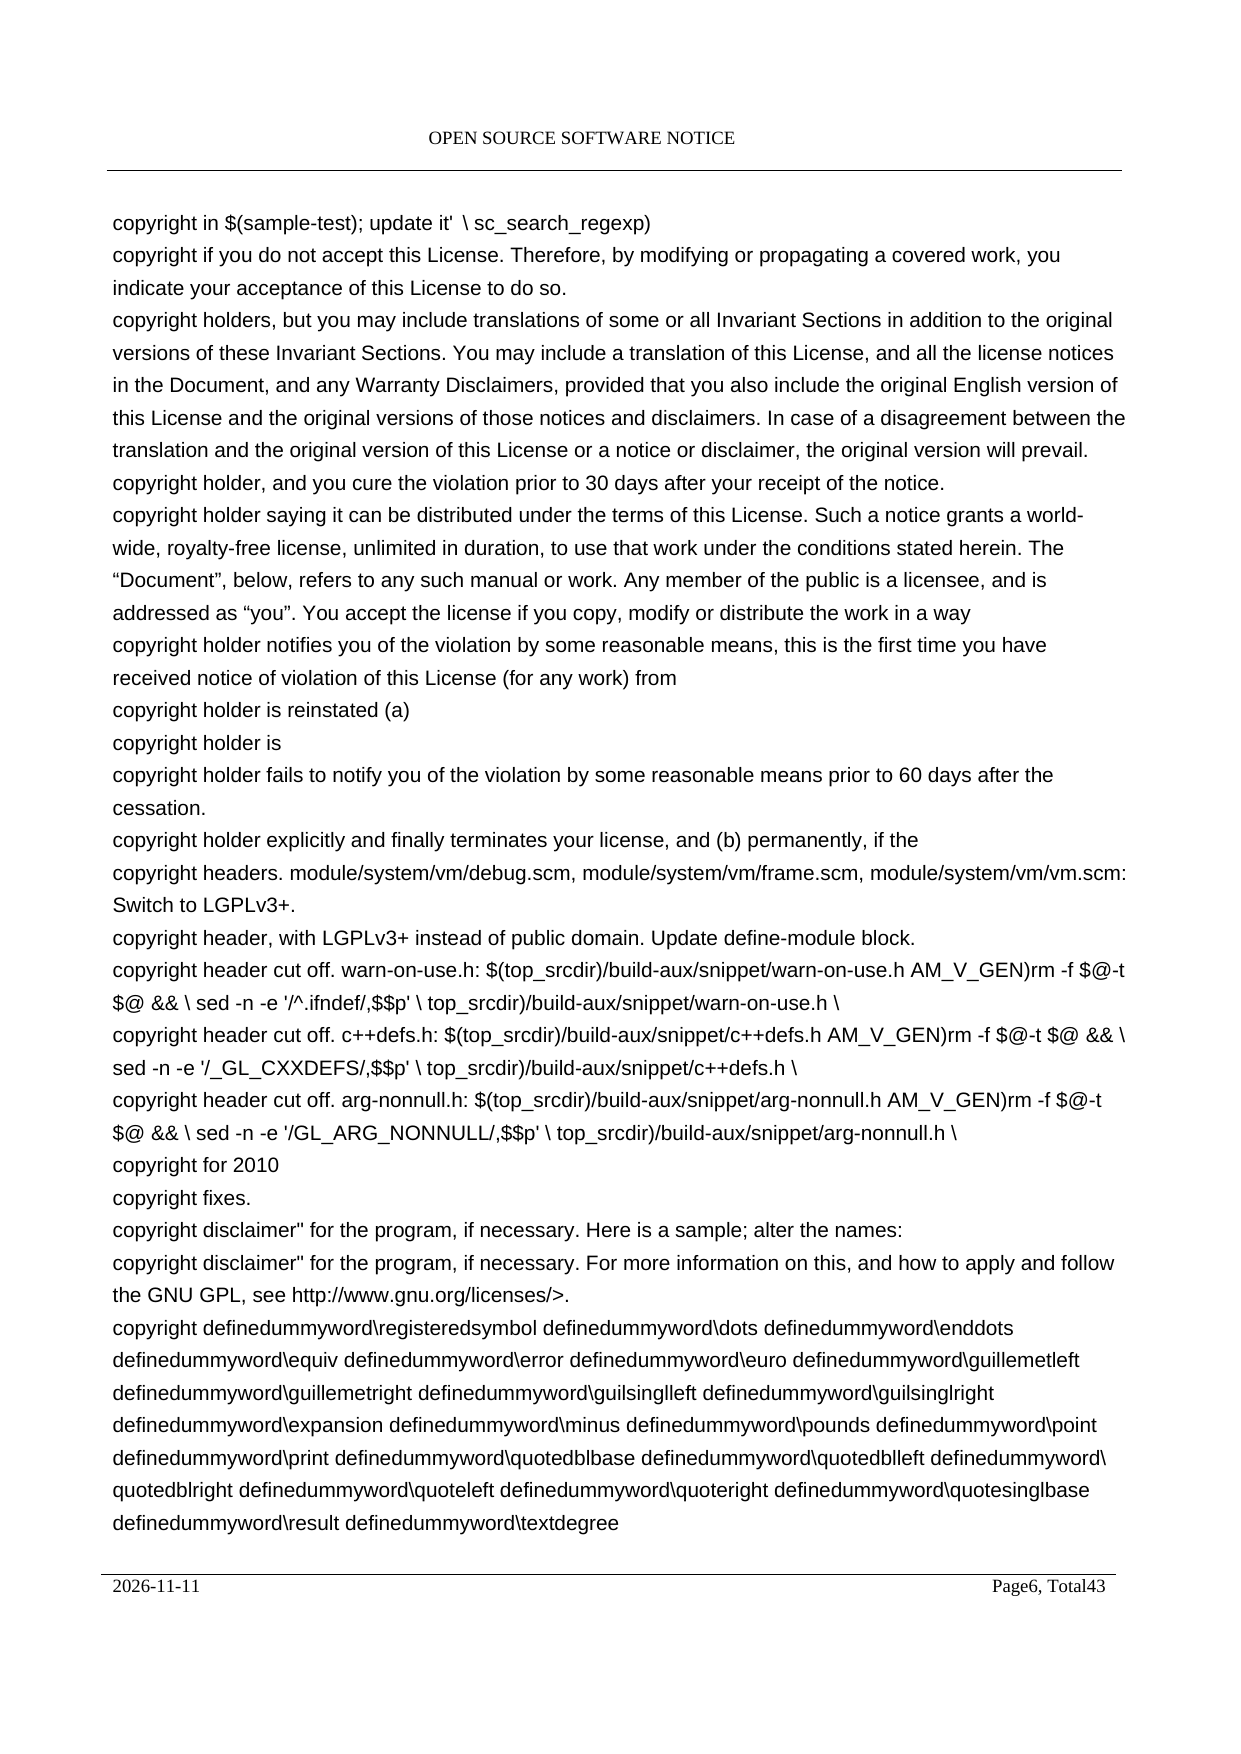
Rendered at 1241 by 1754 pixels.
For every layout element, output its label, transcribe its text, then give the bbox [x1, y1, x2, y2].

text copyright holder is [112, 726, 1128, 759]
text copyright for 2010 [112, 1149, 1128, 1181]
text copyright holder fails to notify you of the violation by some reasonable means prior to 60 days after the cessation. [112, 759, 1128, 824]
text copyright disclaimer" for the program, if necessary. Here is a sample; alter the names: [112, 1214, 1128, 1246]
text copyright if you do not accept this License. Therefore, by modifying or propagating a covered work, you indicate your acceptance of this License to do so. [112, 239, 1128, 304]
text copyright header, with LGPLv3+ instead of public domain. Update define-module block. [112, 921, 1128, 954]
text copyright holder is reinstated (a) [112, 694, 1128, 726]
text copyright holder notifies you of the violation by some reasonable means, this is the first time you have received notice of violation of this License (for any work) from [112, 629, 1128, 694]
text copyright header cut off. arg-nonnull.h: $(top_srcdir)/build-aux/snippet/arg-nonnull.h AM_V_GEN)rm -f $@-t $@ && \ sed -n -e '/GL_ARG_NONNULL/,$$p' \ top_srcdir)/build-aux/snippet/arg-nonnull.h \ [112, 1084, 1128, 1149]
text copyright headers. module/system/vm/debug.scm, module/system/vm/frame.scm, module/system/vm/vm.scm: Switch to LGPLv3+. [112, 856, 1128, 921]
text copyright holder saying it can be distributed under the terms of this License. Such a notice grants a world-wide, royalty-free license, unlimited in duration, to use that work under the conditions stated herein. The “Document”, below, refers to any such manual or work. Any member of the public is a licensee, and is addressed as “you”. You accept the license if you copy, modify or distribute the work in a way [112, 499, 1128, 629]
text copyright holders, but you may include translations of some or all Invariant Sections in addition to the original versions of these Invariant Sections. You may include a translation of this License, and all the license notices in the Document, and any Warranty Disclaimers, provided that you also include the original English version of this License and the original versions of those notices and disclaimers. In case of a disagreement between the translation and the original version of this License or a notice or disclaimer, the original version will prevail. [112, 304, 1128, 466]
text copyright fixes. [112, 1181, 1128, 1214]
text copyright holder, and you cure the violation prior to 30 days after your receipt of the notice. [112, 466, 1128, 499]
text copyright header cut off. c++defs.h: $(top_srcdir)/build-aux/snippet/c++defs.h AM_V_GEN)rm -f $@-t $@ && \ sed -n -e '/_GL_CXXDEFS/,$$p' \ top_srcdir)/build-aux/snippet/c++defs.h \ [112, 1019, 1128, 1084]
text copyright header cut off. warn-on-use.h: $(top_srcdir)/build-aux/snippet/warn-on-use.h AM_V_GEN)rm -f $@-t $@ && \ sed -n -e '/^.ifndef/,$$p' \ top_srcdir)/build-aux/snippet/warn-on-use.h \ [112, 954, 1128, 1019]
text copyright definedummyword\registeredsymbol definedummyword\dots definedummyword\enddots definedummyword\equiv definedummyword\error definedummyword\euro definedummyword\guillemetleft definedummyword\guillemetright definedummyword\guilsinglleft definedummyword\guilsinglright definedummyword\expansion definedummyword\minus definedummyword\pounds definedummyword\point definedummyword\print definedummyword\quotedblbase definedummyword\quotedblleft definedummyword\quotedblright definedummyword\quoteleft definedummyword\quoteright definedummyword\quotesinglbase definedummyword\result definedummyword\textdegree [112, 1311, 1128, 1539]
text copyright in $(sample-test); update it' \ sc_search_regexp) [112, 206, 1128, 239]
text copyright disclaimer" for the program, if necessary. For more information on this, and how to apply and follow the GNU GPL, see http://www.gnu.org/licenses/>. [112, 1246, 1128, 1311]
text copyright holder explicitly and finally terminates your license, and (b) permanently, if the [112, 824, 1128, 856]
